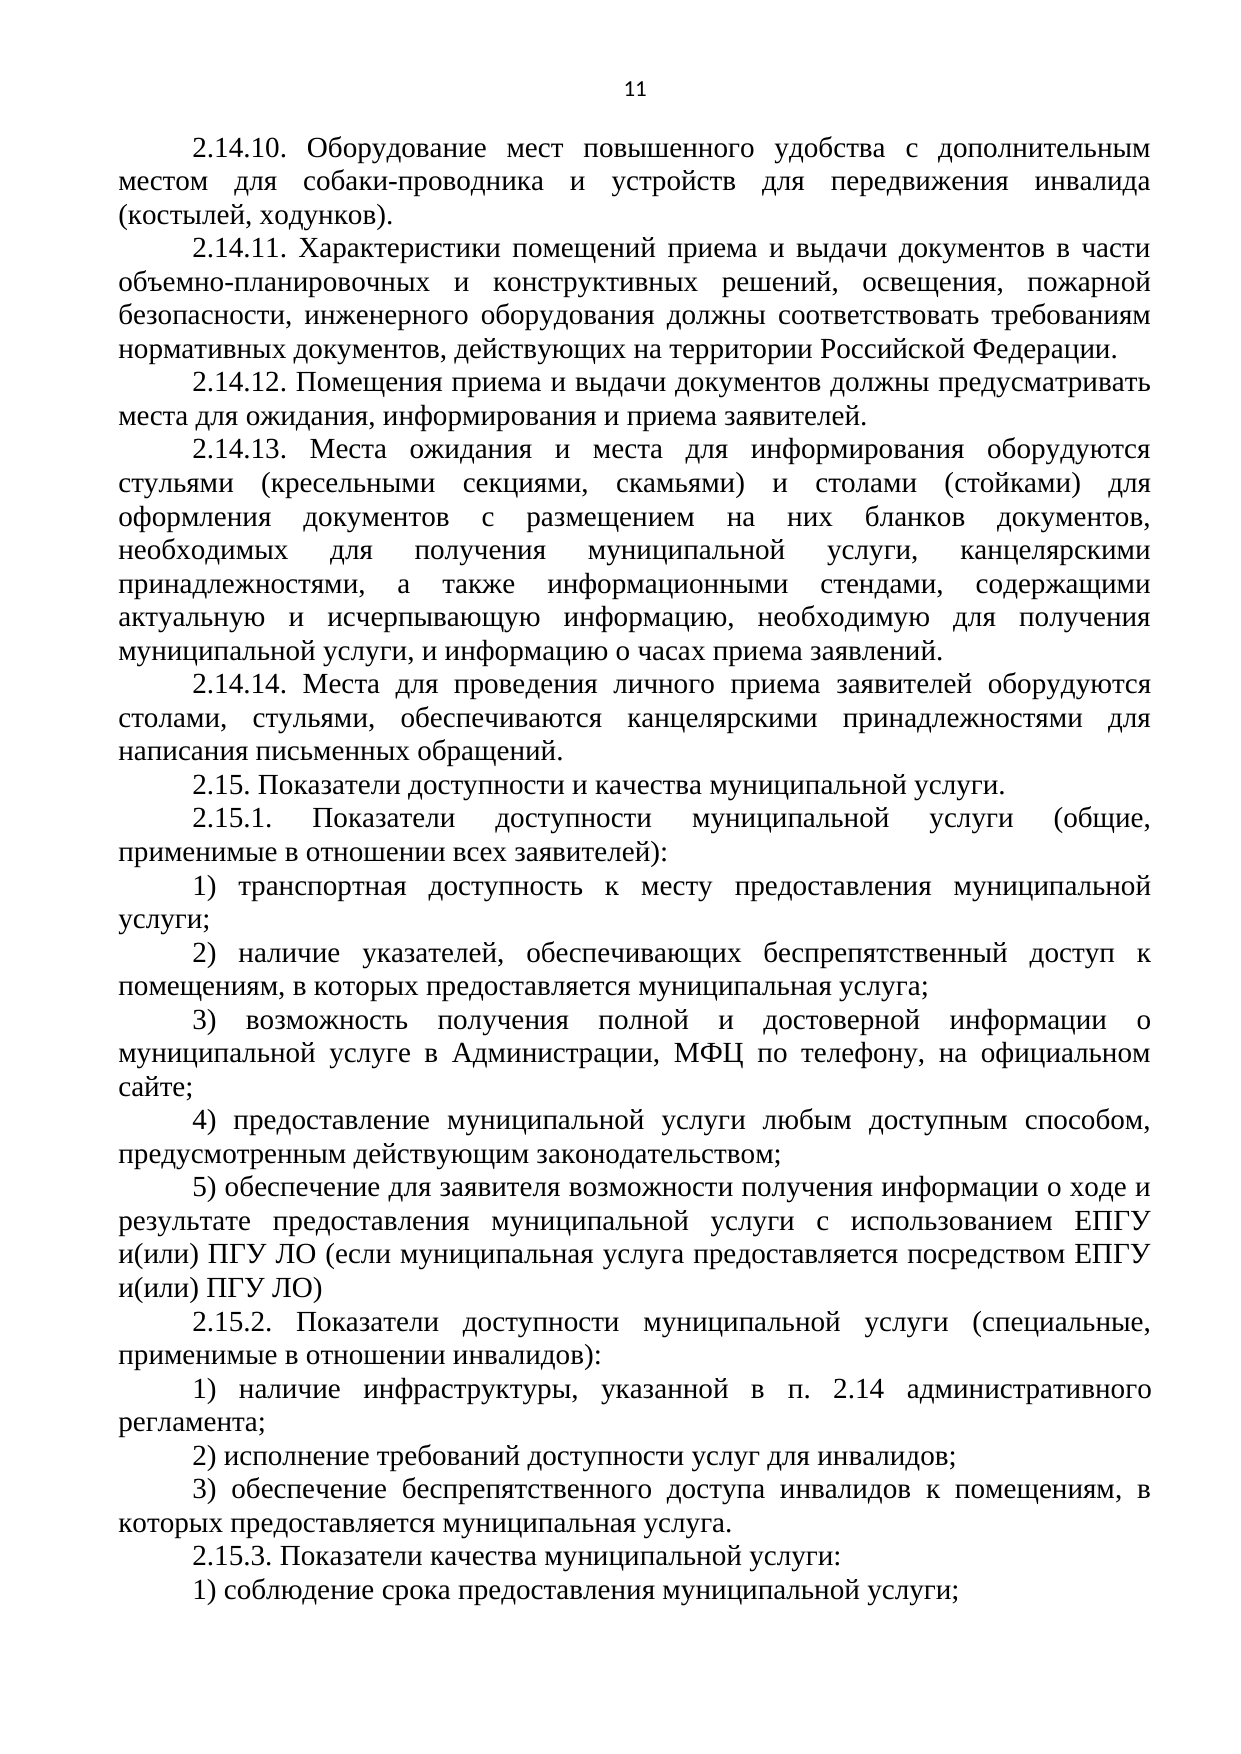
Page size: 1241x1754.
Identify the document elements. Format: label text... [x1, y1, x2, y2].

text 1) транспортная доступность к месту предоставления муниципальной услуги; [118, 868, 1152, 935]
text 3) возможность получения полной и достоверной информации о муниципальной услуге в Администрации, МФЦ по телефону, на официальном сайте; [118, 1002, 1152, 1102]
text 2.15.2. Показатели доступности муниципальной услуги (специальные, применимые в отношении инвалидов): [118, 1304, 1152, 1371]
text 2.14.12. Помещения приема и выдачи документов должны предусматривать места для ожидания, информирования и приема заявителей. [118, 364, 1152, 432]
text 3) обеспечение беспрепятственного доступа инвалидов к помещениям, в которых предоставляется муниципальная услуга. [118, 1471, 1152, 1538]
text 4) предоставление муниципальной услуги любым доступным способом, предусмотренным действующим законодательством; [118, 1102, 1152, 1169]
text 2.14.11. Характеристики помещений приема и выдачи документов в части объемно-планировочных и конструктивных решений, освещения, пожарной безопасности, инженерного оборудования должны соответствовать требованиям нормативных документов, действующих на территории Российской Федерации. [118, 230, 1152, 364]
text 2) наличие указателей, обеспечивающих беспрепятственный доступ к помещениям, в которых предоставляется муниципальная услуга; [118, 935, 1152, 1002]
text 2.14.10. Оборудование мест повышенного удобства с дополнительным местом для собаки-проводника и устройств для передвижения инвалида (костылей, ходунков). [118, 130, 1152, 230]
text 2) исполнение требований доступности услуг для инвалидов; [118, 1438, 1152, 1471]
text 1) соблюдение срока предоставления муниципальной услуги; [118, 1572, 1152, 1606]
text 5) обеспечение для заявителя возможности получения информации о ходе и результате предоставления муниципальной услуги с использованием ЕПГУ и(или) ПГУ ЛО (если муниципальная услуга предоставляется посредством ЕПГУ и(или) ПГУ ЛО) [118, 1169, 1152, 1304]
text 2.14.14. Места для проведения личного приема заявителей оборудуются столами, стульями, обеспечиваются канцелярскими принадлежностями для написания письменных обращений. [118, 666, 1152, 767]
text 2.15.3. Показатели качества муниципальной услуги: [118, 1538, 1152, 1572]
text 2.14.13. Места ожидания и места для информирования оборудуются стульями (кресельными секциями, скамьями) и столами (стойками) для оформления документов с размещением на них бланков документов, необходимых для получения муниципальной услуги, канцелярскими принадлежностями, а также информационными стендами, содержащими актуальную и исчерпывающую информацию, необходимую для получения муниципальной услуги, и информацию о часах приема заявлений. [118, 432, 1152, 666]
text 1) наличие инфраструктуры, указанной в п. 2.14 административного регламента; [118, 1371, 1152, 1438]
text 2.15.1. Показатели доступности муниципальной услуги (общие, применимые в отношении всех заявителей): [118, 801, 1152, 868]
text 2.15. Показатели доступности и качества муниципальной услуги. [118, 767, 1152, 801]
